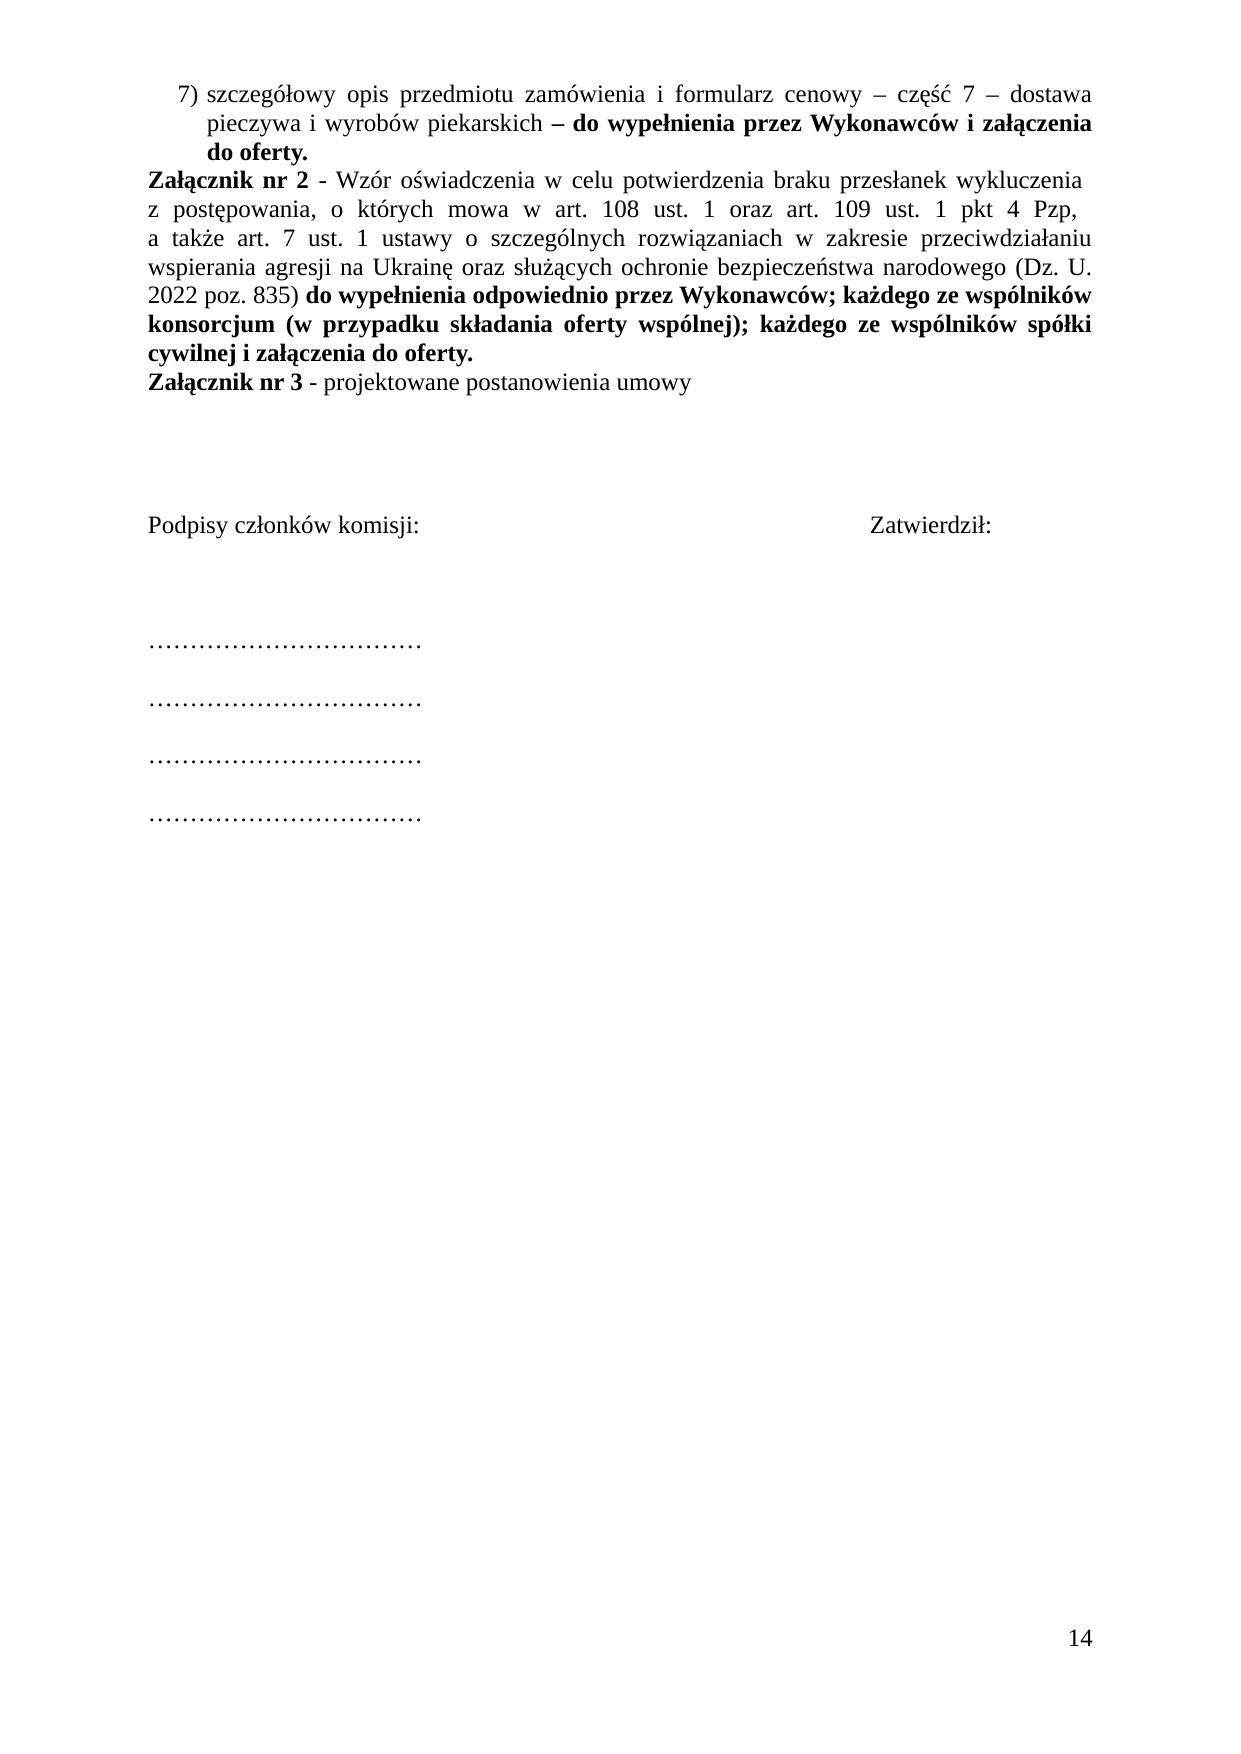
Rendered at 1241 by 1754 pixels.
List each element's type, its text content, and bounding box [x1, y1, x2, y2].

text …………………………… [148, 626, 1093, 654]
text …………………………… [148, 683, 1093, 712]
text Załącznik nr 3 - projektowane postanowienia umowy [148, 367, 1093, 396]
text Załącznik nr 2 - Wzór oświadczenia w celu potwierdzenia braku przesłanek wykluczenia z postępowania, o których mowa w art. 108 ust. 1 oraz art. 109 ust. 1 pkt 4 Pzp, a także art. 7 ust. 1 ustawy o szczególnych rozwiązaniach w zakresie przeciwdziałaniu wspierania agresji na Ukrainę oraz służących ochronie bezpieczeństwa narodowego (Dz. U. 2022 poz. 835) do wypełnienia odpowiednio przez Wykonawców; każdego ze wspólników konsorcjum (w przypadku składania oferty wspólnej); każdego ze wspólników spółki cywilnej i załączenia do oferty. [148, 166, 1093, 367]
text …………………………… [148, 798, 1093, 827]
text …………………………… [148, 741, 1093, 769]
text Podpisy członków komisji: Zatwierdził: [148, 511, 1093, 539]
list szczegółowy opis przedmiotu zamówienia i formularz cenowy – część 7 – dostawa pieczywa i wyrobów piekarskich – do wypełnienia przez Wykonawców i załączenia do oferty. [177, 79, 1093, 166]
